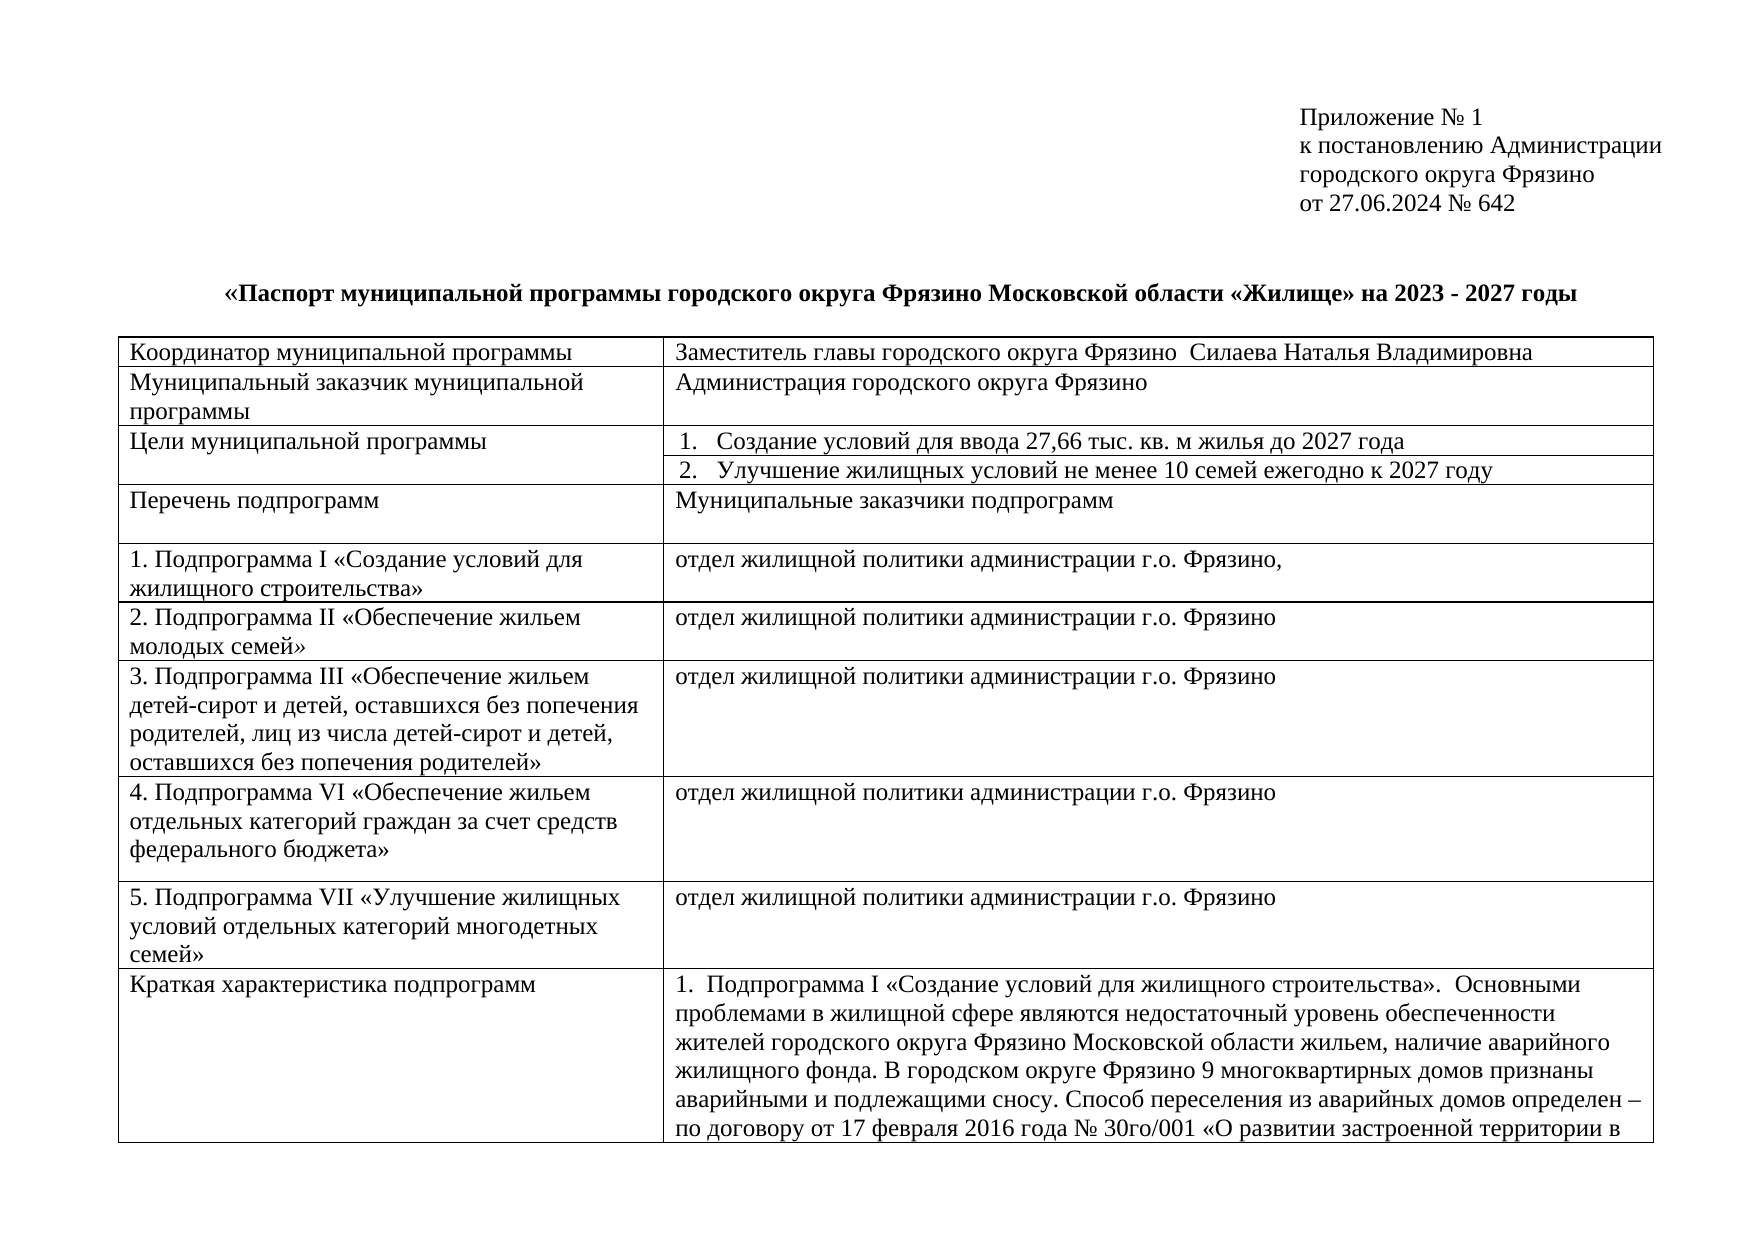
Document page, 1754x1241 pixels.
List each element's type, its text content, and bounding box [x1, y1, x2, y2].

text «Паспорт муниципальной программы городского округа Фрязино Московской области «Жилище» на 2023 - 2027 годы [118, 274, 1683, 308]
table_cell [664, 969, 1653, 1142]
table_cell 3. Подпрограмма III «Обеспечение жильем детей-сирот и детей, оставшихся без попечения родителей, лиц из числа детей-сирот и детей, оставшихся без попечения родителей» [119, 661, 663, 776]
title городского округа Фрязино [1299, 159, 1683, 188]
table_cell Администрация городского округа Фрязино [664, 367, 1653, 425]
table_cell отдел жилищной политики администрации г.о. Фрязино [664, 882, 1653, 968]
table_cell Муниципальные заказчики подпрограмм [664, 485, 1653, 543]
table_header Заместитель главы городского округа Фрязино Силаева Наталья Владимировна [664, 338, 1653, 366]
table_cell отдел жилищной политики администрации г.о. Фрязино [664, 777, 1653, 881]
table_cell Создание условий для ввода 27,66 тыс. кв. м жилья до 2027 года [664, 426, 1653, 454]
table_cell 2. Подпрограмма II «Обеспечение жильем молодых семей» [119, 603, 663, 660]
table_cell отдел жилищной политики администрации г.о. Фрязино [664, 603, 1653, 660]
table_cell Муниципальный заказчик муниципальной программы [119, 367, 663, 425]
table_cell Цели муниципальной программы [119, 426, 663, 484]
title Приложение № 1 [1299, 102, 1683, 130]
table_cell отдел жилищной политики администрации г.о. Фрязино, [664, 544, 1653, 601]
table_cell 4. Подпрограмма VI «Обеспечение жильем отдельных категорий граждан за счет средств федерального бюджета» [119, 777, 663, 881]
table_cell 1. Подпрограмма I «Создание условий для жилищного строительства» [119, 544, 663, 601]
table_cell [119, 969, 663, 1142]
table_cell Перечень подпрограмм [119, 485, 663, 543]
table_cell 5. Подпрограмма VII «Улучшение жилищных условий отдельных категорий многодетных семей» [119, 882, 663, 968]
table_cell Улучшение жилищных условий не менее 10 семей ежегодно к 2027 году [664, 456, 1653, 484]
table_header Координатор муниципальной программы [119, 338, 663, 366]
title от 27.06.2024 № 642 [1299, 188, 1683, 217]
title к постановлению Администрации [1299, 130, 1683, 159]
table_cell отдел жилищной политики администрации г.о. Фрязино [664, 661, 1653, 776]
